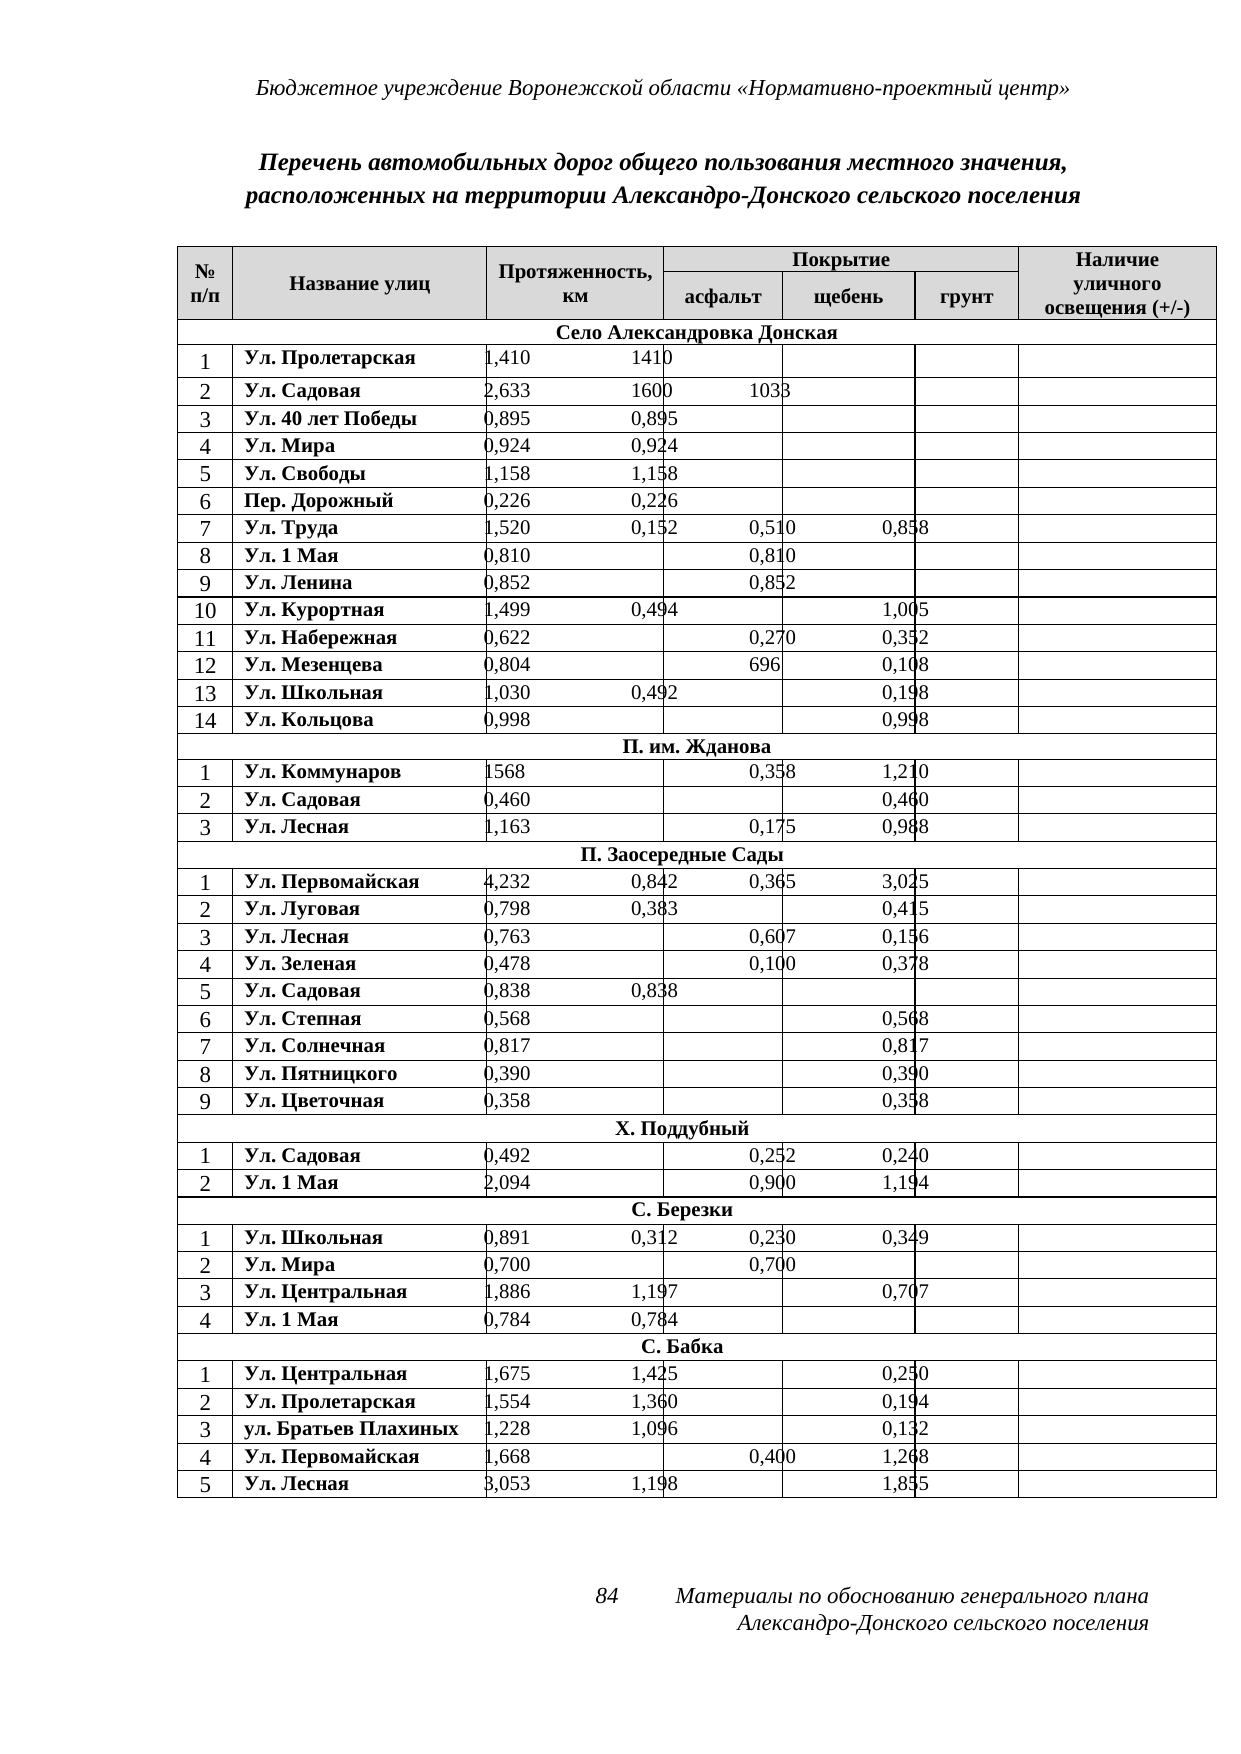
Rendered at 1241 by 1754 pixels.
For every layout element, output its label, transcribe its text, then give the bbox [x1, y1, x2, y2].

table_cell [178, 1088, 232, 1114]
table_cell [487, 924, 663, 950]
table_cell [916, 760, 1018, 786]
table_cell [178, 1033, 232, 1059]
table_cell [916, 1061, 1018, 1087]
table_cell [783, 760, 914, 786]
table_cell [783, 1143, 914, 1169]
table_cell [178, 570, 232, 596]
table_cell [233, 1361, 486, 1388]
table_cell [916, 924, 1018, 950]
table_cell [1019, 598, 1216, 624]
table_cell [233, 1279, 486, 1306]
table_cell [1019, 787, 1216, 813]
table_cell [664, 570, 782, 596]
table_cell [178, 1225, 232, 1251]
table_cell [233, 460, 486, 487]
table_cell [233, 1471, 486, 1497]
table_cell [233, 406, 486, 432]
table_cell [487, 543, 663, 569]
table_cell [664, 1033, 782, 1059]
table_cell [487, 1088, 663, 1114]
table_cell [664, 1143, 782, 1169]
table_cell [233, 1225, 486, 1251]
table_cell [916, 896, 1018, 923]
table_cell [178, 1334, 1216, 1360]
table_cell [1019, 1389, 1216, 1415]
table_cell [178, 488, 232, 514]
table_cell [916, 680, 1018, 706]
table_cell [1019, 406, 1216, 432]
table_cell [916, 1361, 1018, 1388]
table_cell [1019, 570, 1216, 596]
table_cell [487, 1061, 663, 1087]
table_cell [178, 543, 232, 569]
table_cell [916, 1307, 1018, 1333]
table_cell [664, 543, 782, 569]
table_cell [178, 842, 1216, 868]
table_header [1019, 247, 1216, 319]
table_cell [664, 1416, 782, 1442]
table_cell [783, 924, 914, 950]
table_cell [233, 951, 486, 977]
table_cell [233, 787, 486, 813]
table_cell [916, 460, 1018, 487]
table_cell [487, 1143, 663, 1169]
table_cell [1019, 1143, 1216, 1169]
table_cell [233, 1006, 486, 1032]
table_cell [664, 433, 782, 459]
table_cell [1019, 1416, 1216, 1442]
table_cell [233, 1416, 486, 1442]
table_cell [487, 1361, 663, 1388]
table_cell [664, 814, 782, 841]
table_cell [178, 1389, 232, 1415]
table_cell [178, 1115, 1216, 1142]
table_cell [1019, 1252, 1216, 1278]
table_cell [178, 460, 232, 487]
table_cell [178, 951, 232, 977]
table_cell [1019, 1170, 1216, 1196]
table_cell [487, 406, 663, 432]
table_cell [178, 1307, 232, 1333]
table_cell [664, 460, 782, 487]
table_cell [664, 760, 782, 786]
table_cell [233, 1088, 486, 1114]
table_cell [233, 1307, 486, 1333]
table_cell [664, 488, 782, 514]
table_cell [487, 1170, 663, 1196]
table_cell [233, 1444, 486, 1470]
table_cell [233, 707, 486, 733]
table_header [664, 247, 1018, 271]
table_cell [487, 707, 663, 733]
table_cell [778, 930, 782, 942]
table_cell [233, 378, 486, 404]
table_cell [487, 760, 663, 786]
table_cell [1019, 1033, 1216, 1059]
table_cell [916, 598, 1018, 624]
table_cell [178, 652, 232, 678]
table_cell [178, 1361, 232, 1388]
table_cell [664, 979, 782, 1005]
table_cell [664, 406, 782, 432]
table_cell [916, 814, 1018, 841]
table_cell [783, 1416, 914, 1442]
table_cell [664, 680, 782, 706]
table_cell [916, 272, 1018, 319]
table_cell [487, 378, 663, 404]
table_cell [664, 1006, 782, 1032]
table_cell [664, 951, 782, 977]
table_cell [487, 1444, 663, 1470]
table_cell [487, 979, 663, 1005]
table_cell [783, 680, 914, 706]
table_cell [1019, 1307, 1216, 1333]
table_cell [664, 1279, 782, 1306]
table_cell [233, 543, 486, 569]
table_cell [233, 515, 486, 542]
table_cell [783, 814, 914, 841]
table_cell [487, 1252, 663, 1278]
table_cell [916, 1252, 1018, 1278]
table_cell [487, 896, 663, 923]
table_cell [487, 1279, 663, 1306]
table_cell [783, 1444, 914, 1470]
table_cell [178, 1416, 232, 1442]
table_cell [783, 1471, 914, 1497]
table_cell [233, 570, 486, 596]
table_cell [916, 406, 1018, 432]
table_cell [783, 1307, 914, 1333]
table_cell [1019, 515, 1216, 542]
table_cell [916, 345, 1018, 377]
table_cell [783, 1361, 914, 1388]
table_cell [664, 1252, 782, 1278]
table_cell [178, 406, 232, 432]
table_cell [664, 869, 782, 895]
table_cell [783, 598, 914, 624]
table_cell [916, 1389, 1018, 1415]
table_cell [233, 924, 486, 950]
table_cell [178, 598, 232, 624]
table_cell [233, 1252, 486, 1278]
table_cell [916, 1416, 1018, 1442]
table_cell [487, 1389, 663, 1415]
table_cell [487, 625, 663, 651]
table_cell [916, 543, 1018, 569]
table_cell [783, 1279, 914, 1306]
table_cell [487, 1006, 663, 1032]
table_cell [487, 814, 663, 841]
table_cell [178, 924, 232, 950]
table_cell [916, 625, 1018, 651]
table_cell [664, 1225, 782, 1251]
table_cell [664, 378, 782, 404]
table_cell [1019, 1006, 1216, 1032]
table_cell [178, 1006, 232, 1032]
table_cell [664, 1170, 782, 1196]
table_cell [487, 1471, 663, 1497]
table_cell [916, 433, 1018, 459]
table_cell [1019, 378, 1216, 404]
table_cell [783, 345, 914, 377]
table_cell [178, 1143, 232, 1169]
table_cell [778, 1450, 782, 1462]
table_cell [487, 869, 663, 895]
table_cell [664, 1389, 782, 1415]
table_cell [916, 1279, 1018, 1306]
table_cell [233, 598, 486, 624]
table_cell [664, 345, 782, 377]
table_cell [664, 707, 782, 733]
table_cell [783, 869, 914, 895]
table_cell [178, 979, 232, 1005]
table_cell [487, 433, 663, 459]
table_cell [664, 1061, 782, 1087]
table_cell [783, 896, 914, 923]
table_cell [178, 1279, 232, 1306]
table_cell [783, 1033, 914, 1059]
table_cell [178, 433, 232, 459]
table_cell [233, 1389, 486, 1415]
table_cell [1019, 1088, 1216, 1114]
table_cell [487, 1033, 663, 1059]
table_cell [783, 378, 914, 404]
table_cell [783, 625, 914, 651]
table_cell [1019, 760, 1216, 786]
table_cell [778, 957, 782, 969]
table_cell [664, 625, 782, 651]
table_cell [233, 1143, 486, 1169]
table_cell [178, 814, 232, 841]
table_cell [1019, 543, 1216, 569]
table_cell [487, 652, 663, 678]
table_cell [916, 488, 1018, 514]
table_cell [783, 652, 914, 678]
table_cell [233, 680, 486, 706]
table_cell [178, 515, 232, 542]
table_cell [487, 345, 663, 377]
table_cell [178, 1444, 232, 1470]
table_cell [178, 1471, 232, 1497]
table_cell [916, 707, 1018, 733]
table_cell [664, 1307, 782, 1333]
text Перечень автомобильных дорог общего пользования местного значения, расположенных на территории Александро-Донского сельского поселения [177, 147, 1152, 209]
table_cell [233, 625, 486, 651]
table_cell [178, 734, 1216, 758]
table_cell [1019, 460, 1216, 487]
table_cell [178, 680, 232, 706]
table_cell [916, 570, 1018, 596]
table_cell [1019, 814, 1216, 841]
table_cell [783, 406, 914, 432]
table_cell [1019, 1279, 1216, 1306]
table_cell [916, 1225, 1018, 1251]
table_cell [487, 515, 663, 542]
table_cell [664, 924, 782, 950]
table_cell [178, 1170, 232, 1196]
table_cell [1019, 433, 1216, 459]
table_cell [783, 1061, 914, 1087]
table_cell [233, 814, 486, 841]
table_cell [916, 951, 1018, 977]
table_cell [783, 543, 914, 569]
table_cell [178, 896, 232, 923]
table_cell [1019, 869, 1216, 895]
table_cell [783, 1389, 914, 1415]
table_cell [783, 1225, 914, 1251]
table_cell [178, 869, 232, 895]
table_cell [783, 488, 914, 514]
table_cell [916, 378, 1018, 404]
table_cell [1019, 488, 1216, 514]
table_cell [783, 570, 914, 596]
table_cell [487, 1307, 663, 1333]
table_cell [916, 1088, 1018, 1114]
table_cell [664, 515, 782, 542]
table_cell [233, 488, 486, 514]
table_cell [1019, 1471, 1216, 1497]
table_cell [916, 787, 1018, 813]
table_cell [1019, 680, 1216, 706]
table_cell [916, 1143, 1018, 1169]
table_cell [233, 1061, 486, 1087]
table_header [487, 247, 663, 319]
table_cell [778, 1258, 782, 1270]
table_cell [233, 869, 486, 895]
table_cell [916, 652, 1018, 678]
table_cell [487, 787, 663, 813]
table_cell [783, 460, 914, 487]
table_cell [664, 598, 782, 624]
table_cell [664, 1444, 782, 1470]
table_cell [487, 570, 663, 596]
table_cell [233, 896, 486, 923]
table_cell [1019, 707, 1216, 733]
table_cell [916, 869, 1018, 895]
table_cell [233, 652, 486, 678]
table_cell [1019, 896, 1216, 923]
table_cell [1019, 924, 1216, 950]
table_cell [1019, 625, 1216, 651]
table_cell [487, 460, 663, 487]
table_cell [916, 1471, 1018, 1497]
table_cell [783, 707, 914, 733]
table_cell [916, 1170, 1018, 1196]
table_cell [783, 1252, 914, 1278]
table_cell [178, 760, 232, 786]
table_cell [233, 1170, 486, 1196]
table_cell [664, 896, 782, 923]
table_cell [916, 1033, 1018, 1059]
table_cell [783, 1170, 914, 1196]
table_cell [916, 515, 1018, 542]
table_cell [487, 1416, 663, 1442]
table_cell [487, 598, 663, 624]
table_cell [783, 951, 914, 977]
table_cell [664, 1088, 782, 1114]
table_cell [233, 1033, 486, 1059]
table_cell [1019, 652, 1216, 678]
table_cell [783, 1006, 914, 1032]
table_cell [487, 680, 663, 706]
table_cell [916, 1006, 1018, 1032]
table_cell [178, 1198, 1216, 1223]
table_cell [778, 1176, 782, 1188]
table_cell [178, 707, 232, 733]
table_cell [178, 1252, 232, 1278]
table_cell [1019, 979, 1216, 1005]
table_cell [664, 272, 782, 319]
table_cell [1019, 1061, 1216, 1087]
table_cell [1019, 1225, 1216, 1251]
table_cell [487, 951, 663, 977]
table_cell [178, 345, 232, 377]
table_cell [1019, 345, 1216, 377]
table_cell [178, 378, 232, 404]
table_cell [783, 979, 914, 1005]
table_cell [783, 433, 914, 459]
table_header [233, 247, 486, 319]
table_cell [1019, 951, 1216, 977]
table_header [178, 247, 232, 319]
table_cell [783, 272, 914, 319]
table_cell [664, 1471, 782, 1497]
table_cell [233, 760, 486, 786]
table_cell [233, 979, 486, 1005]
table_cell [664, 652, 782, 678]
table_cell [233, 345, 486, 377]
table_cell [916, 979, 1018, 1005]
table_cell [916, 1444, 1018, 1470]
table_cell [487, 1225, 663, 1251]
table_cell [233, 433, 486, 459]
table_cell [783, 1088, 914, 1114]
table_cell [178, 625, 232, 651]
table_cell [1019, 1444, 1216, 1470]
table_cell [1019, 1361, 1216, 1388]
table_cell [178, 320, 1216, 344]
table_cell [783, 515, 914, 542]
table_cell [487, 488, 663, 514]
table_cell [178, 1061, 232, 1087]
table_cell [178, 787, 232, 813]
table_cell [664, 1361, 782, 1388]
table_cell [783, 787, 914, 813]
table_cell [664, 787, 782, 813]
